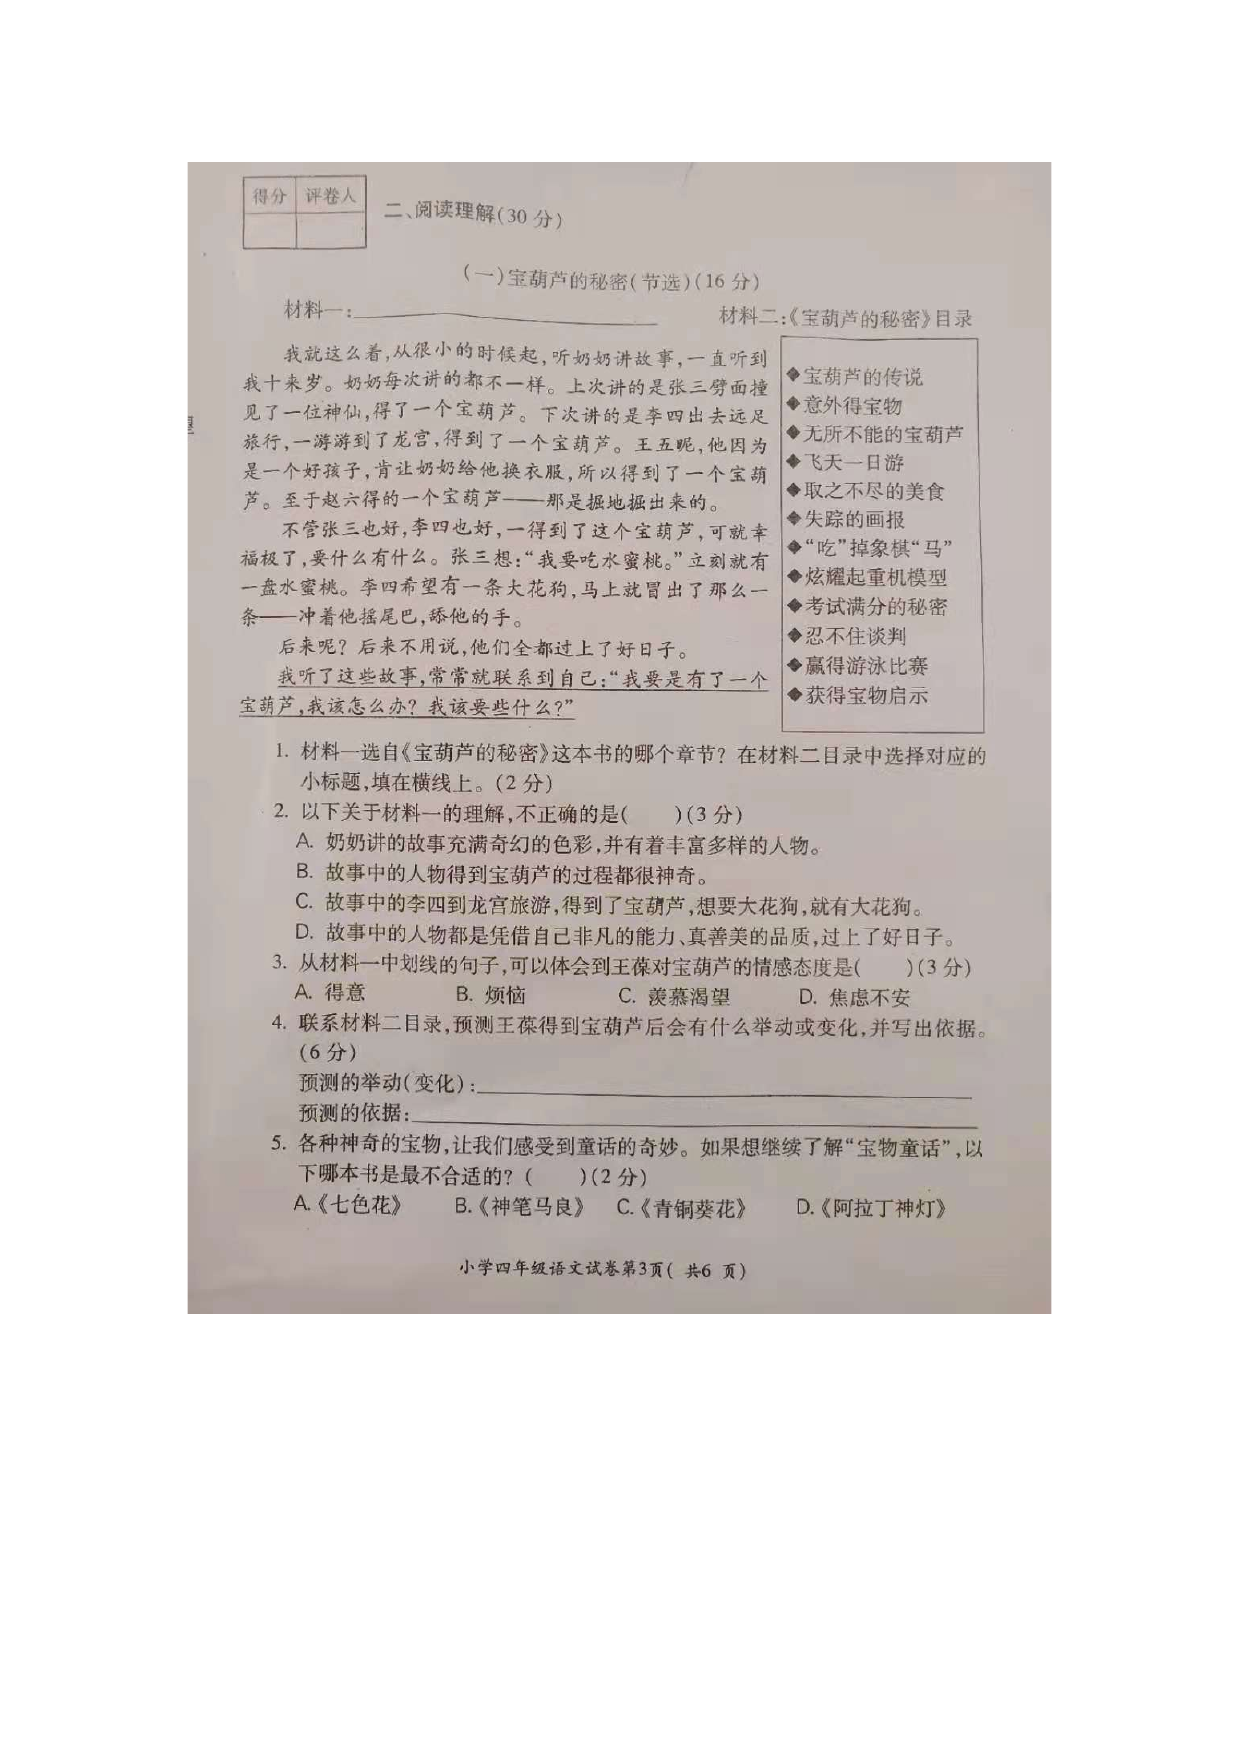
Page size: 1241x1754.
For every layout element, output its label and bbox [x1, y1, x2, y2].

picture [187, 162, 1052, 1314]
